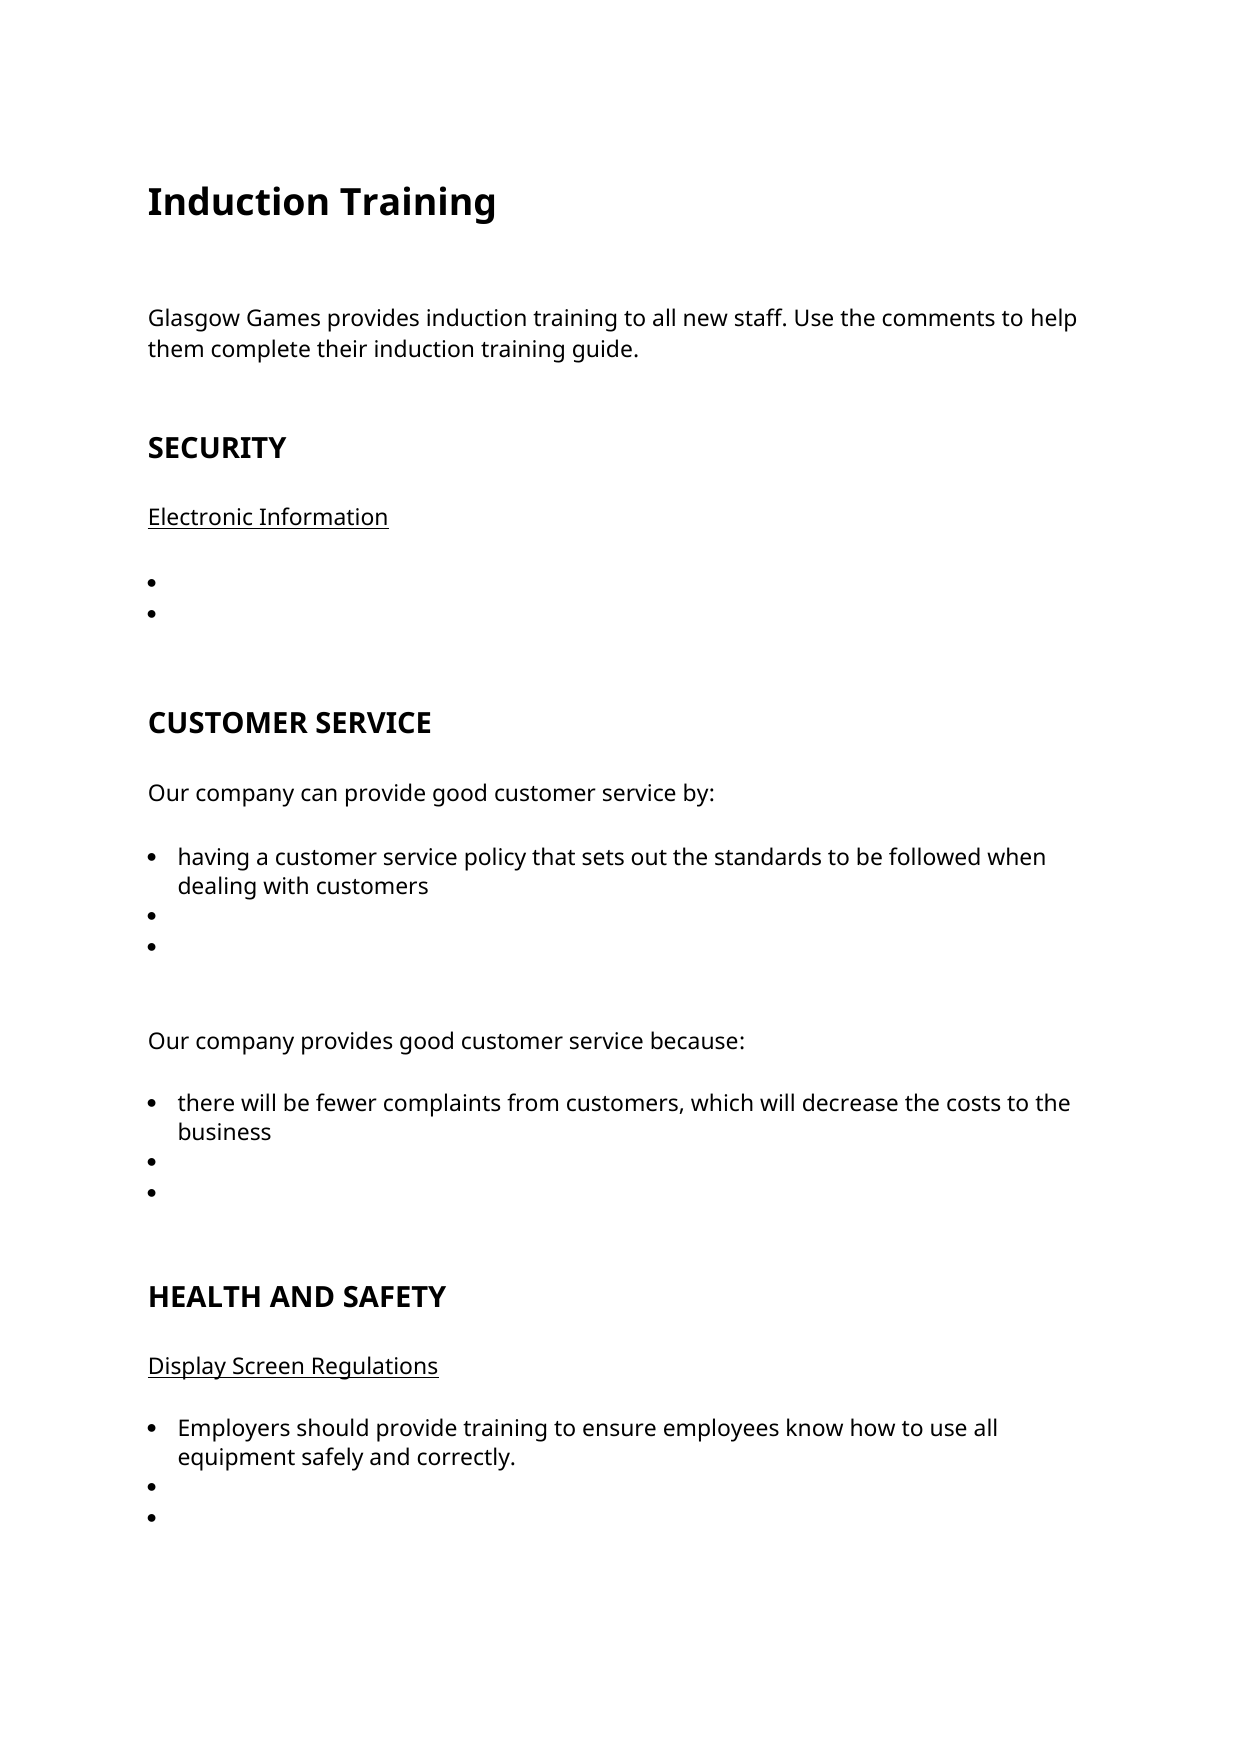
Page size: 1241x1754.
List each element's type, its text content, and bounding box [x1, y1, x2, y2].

text HEALTH AND SAFETY [148, 1277, 1092, 1316]
subtitle Induction Training [148, 175, 1092, 226]
list having a customer service policy that sets out the standards to be followed when dealing with customers [148, 842, 1092, 900]
text Display Screen Regulations [148, 1350, 1092, 1382]
text Glasgow Games provides induction training to all new staff. Use the comments to help them complete their induction training guide. [148, 302, 1092, 364]
list Employers should provide training to ensure employees know how to use all equipment safely and correctly. [148, 1413, 1092, 1471]
text Our company can provide good customer service by: [148, 776, 1092, 808]
text CUSTOMER SERVICE [148, 703, 1092, 742]
text SECURITY [148, 427, 1092, 467]
text Electronic Information [148, 501, 1092, 532]
text Our company provides good customer service because: [148, 1025, 1092, 1056]
list there will be fewer complaints from customers, which will decrease the costs to the business [148, 1088, 1092, 1146]
